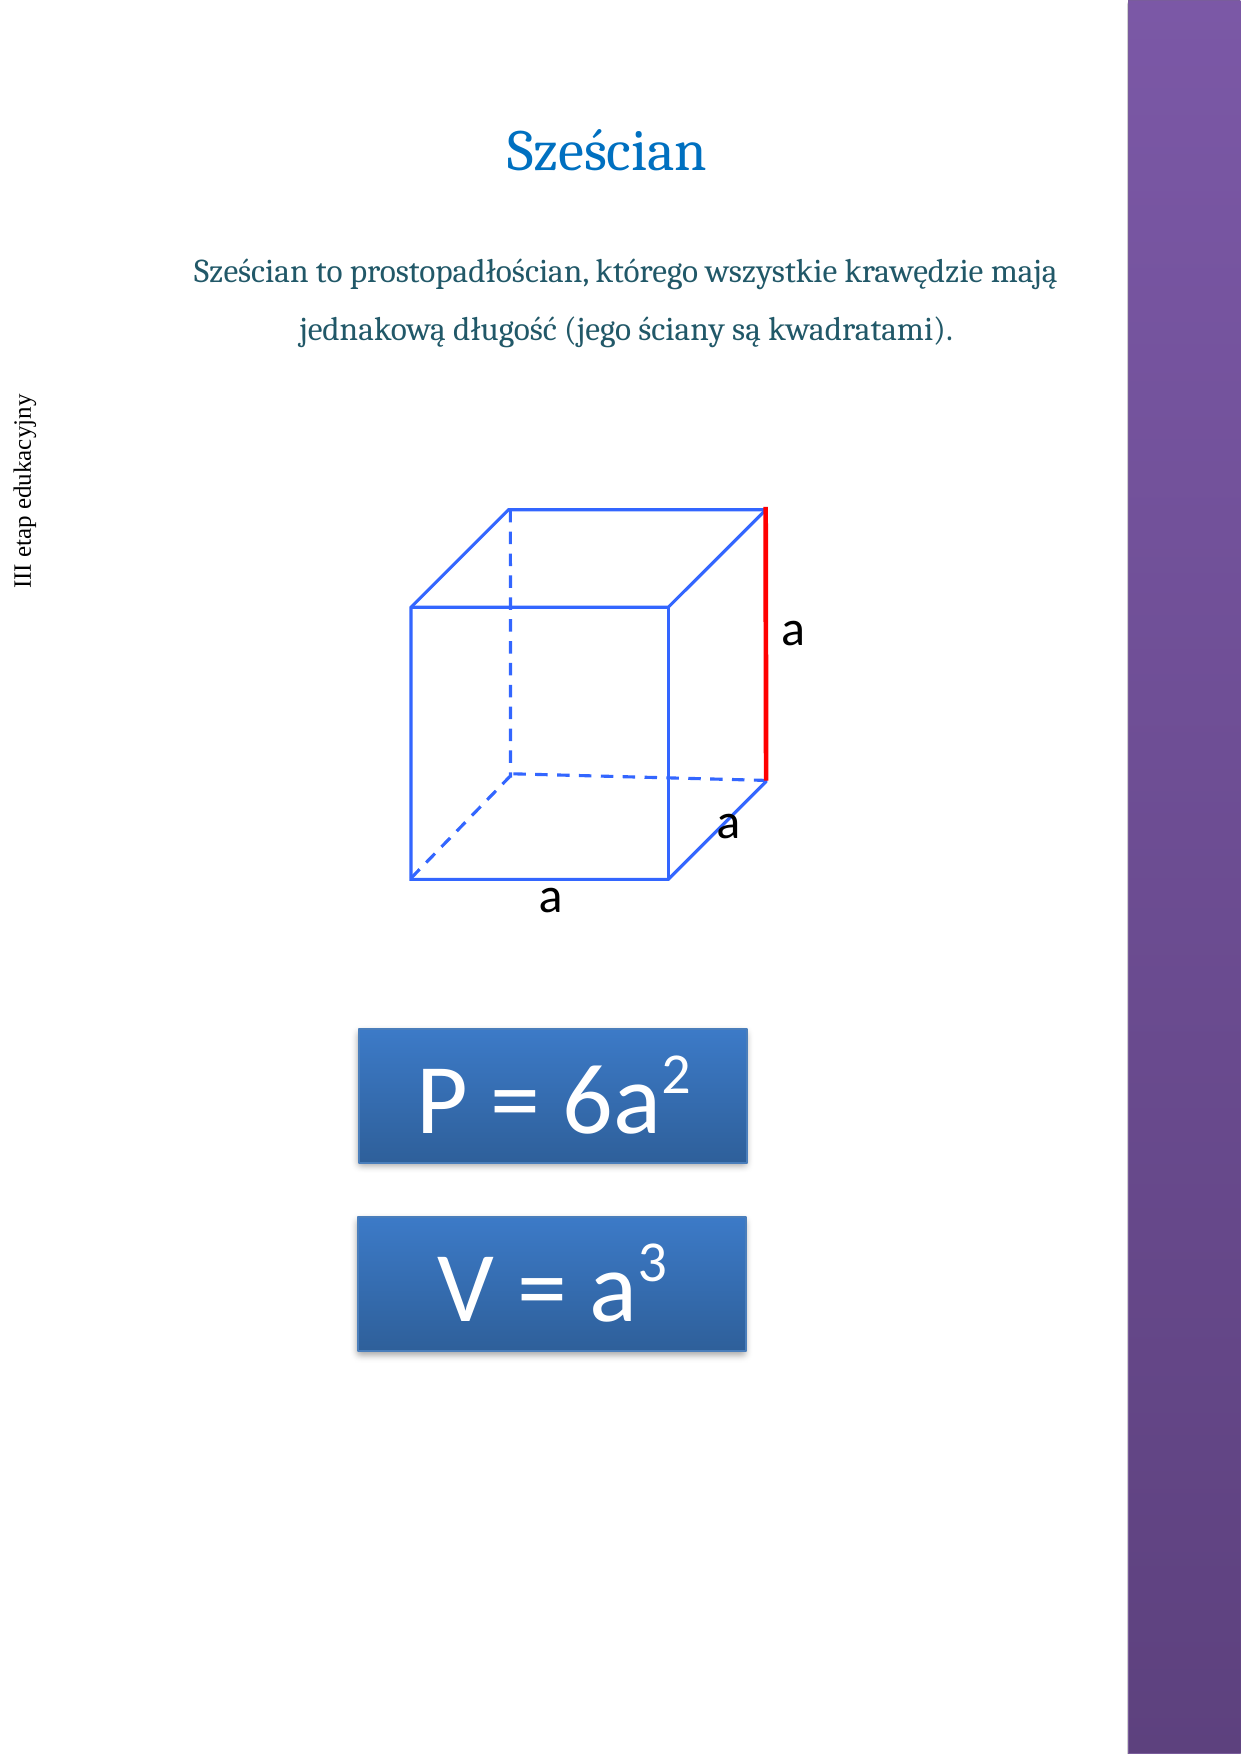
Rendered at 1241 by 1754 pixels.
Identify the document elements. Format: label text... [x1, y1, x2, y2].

title Sześcian [103, 118, 1111, 185]
text Sześcian to prostopadłościan, którego wszystkie krawędzie mają jednakową długość (jego ściany są kwadratami). [141, 252, 1111, 348]
